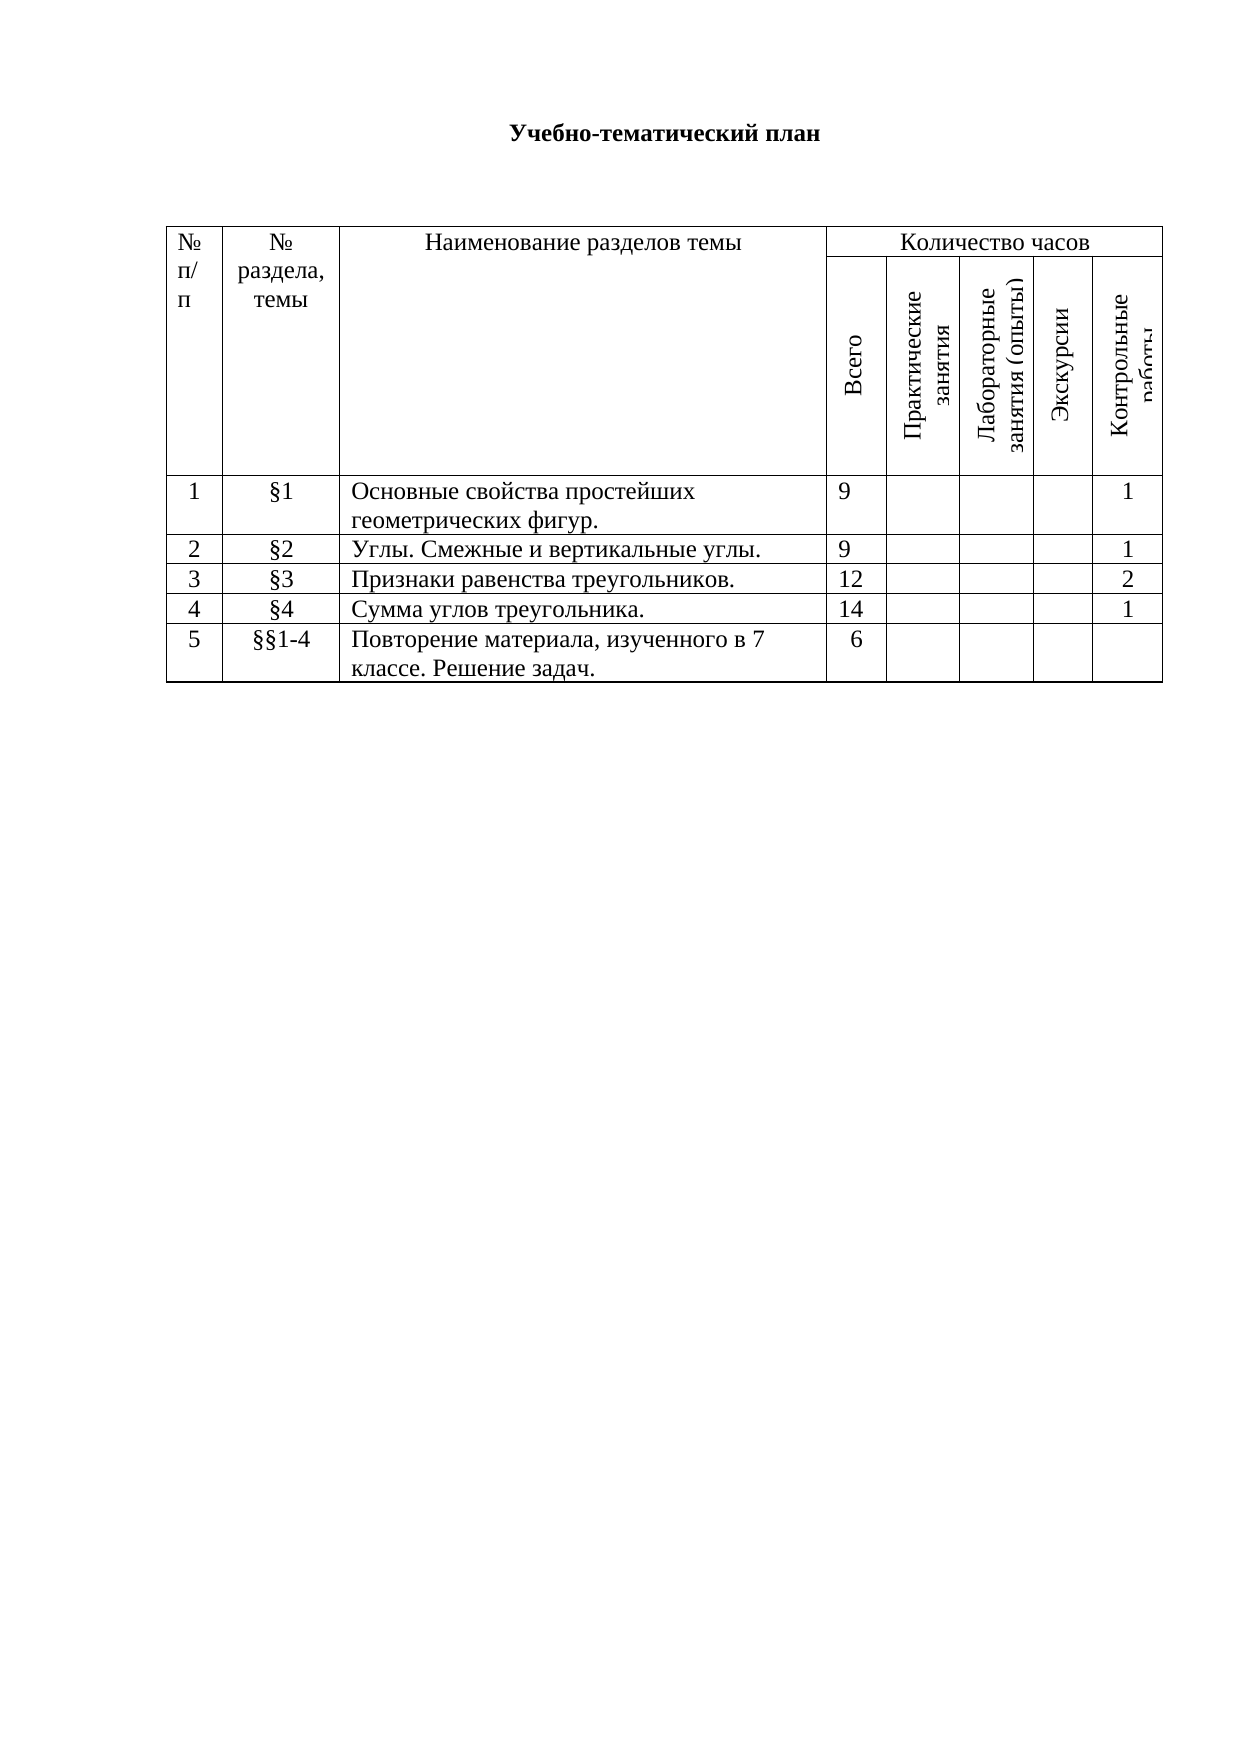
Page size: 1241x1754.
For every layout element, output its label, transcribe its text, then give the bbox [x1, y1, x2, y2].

table_cell Признаки равенства треугольников. [340, 564, 826, 593]
table_cell 2 [167, 535, 222, 563]
table_cell 12 [827, 564, 886, 593]
table_cell [1093, 624, 1162, 681]
table_cell [887, 594, 959, 623]
text Учебно-тематический план [177, 118, 1152, 147]
table_cell 9 [827, 535, 886, 563]
table_cell 1 [167, 476, 222, 533]
table_cell 2 [1093, 564, 1162, 593]
table_cell Основные свойства простейших геометрических фигур. [340, 476, 826, 533]
table_cell [1034, 624, 1092, 681]
table_header № п/п [167, 227, 222, 475]
table_cell 1 [1093, 535, 1162, 563]
table_cell [960, 624, 1033, 681]
table_cell Сумма углов треугольника. [340, 594, 826, 623]
table_cell [1034, 535, 1092, 563]
table_cell [1034, 594, 1092, 623]
table_cell [960, 535, 1033, 563]
table_cell 6 [827, 624, 886, 681]
table_cell [887, 476, 959, 533]
table_cell Углы. Смежные и вертикальные углы. [340, 535, 826, 563]
table_cell Контрольные работы [1093, 257, 1162, 475]
table_header № раздела, темы [223, 227, 339, 475]
table_cell [1034, 564, 1092, 593]
table_cell 5 [167, 624, 222, 681]
table_cell [960, 564, 1033, 593]
table_cell §4 [223, 594, 339, 623]
table_cell §3 [223, 564, 339, 593]
table_cell [887, 564, 959, 593]
table_header Наименование разделов темы [340, 227, 826, 475]
table_cell Всего [827, 257, 886, 475]
table_cell [960, 476, 1033, 533]
table_cell Экскурсии [1034, 257, 1092, 475]
table_cell [887, 535, 959, 563]
table_cell 9 [827, 476, 886, 533]
table_cell [887, 624, 959, 681]
table_cell 3 [167, 564, 222, 593]
table_cell 1 [1093, 476, 1162, 533]
table_cell Лабораторные занятия (опыты) [960, 257, 1033, 475]
table_cell §1 [223, 476, 339, 533]
table_cell Повторение материала, изученного в 7 классе. Решение задач. [340, 624, 826, 681]
table_cell 14 [827, 594, 886, 623]
table_header Количество часов [827, 227, 1162, 256]
table_cell [1034, 476, 1092, 533]
table_cell §§1-4 [223, 624, 339, 681]
table_cell §2 [223, 535, 339, 563]
table_cell [960, 594, 1033, 623]
table_cell Практические занятия [887, 257, 959, 475]
table_cell 4 [167, 594, 222, 623]
table_cell 1 [1093, 594, 1162, 623]
